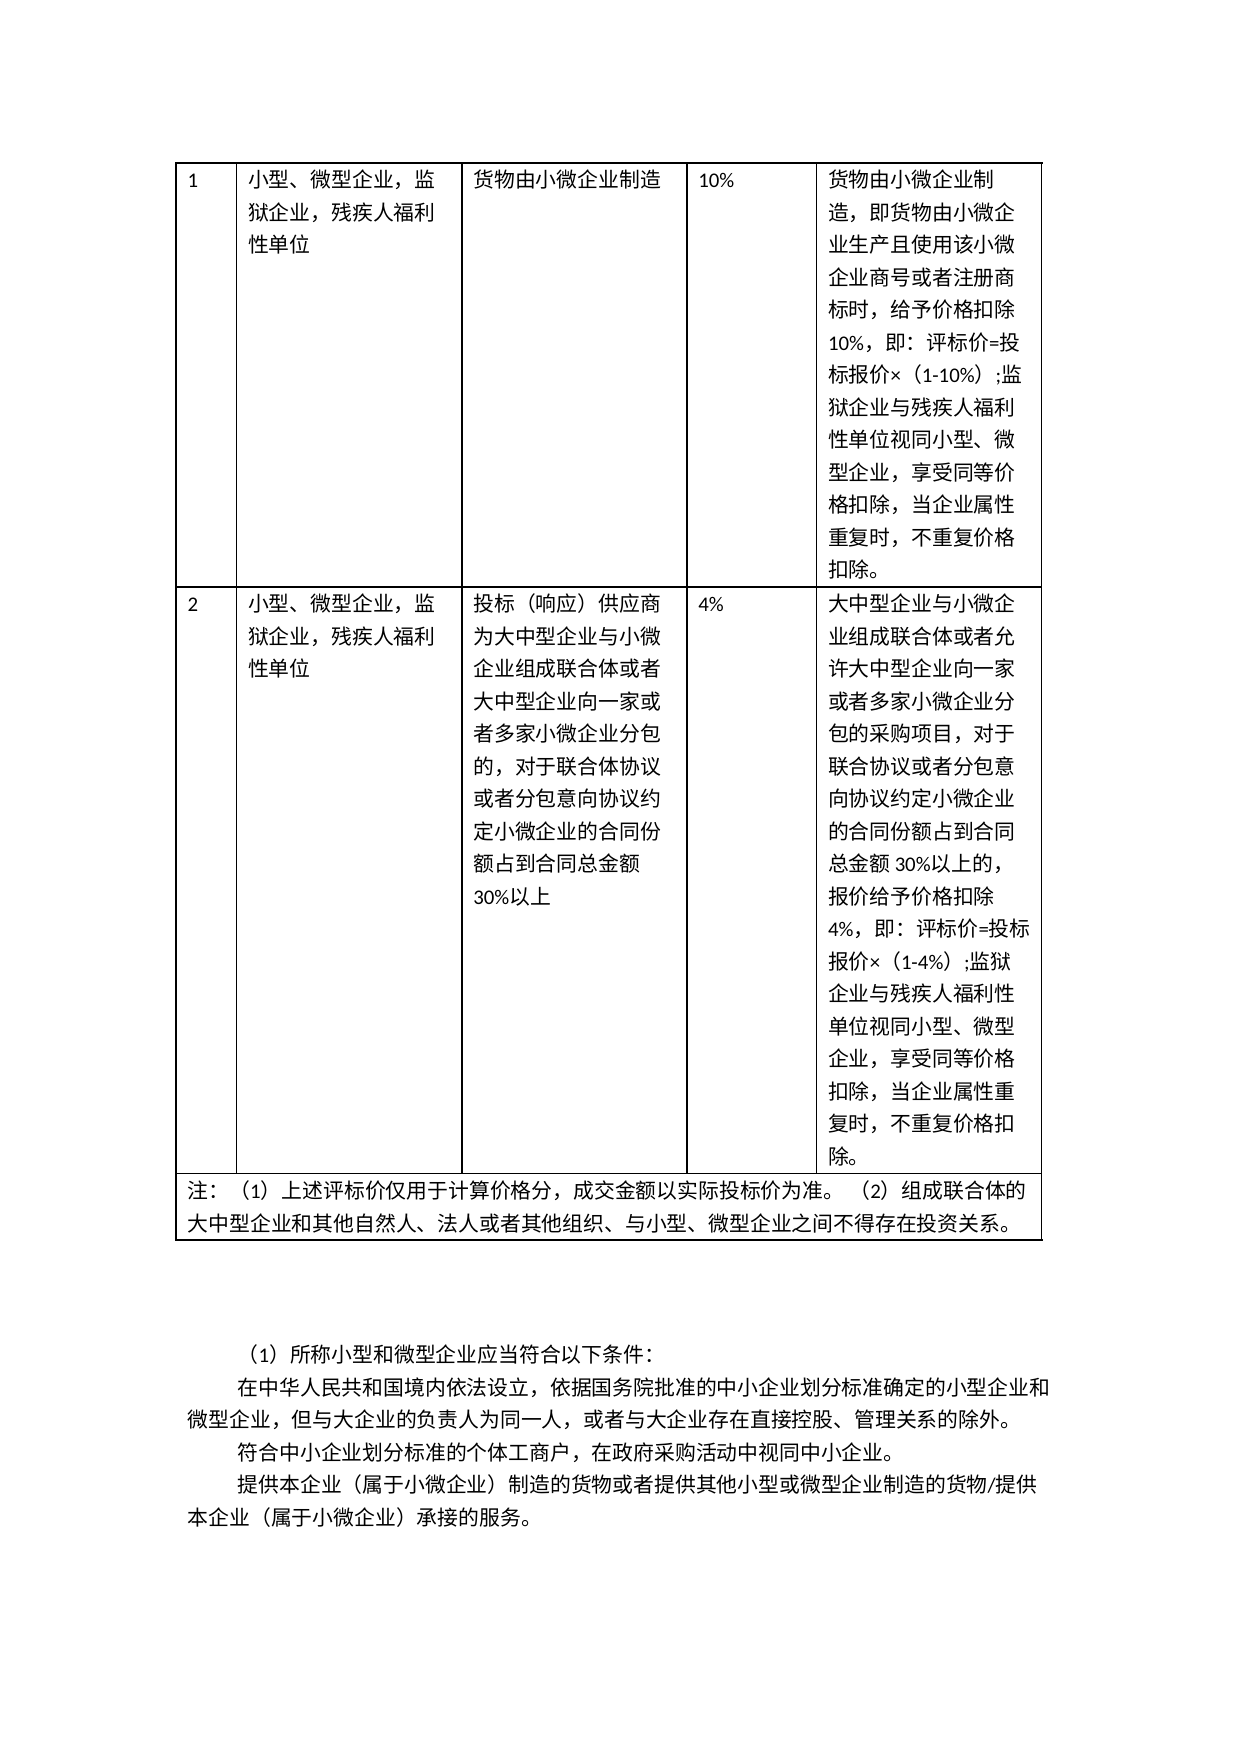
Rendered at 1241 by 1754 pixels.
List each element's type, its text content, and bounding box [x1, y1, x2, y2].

table_cell 2 [177, 588, 236, 1173]
table_cell 大中型企业与小微企业组成联合体或者允许大中型企业向一家或者多家小微企业分包的采购项目，对于联合协议或者分包意向协议约定小微企业的合同份额占到合同总金额30%以上的，报价给予价格扣除4%，即：评标价=投标报价×（1-4%）;监狱企业与残疾人福利性单位视同小型、微型企业，享受同等价格扣除，当企业属性重复时，不重复价格扣除。 [817, 588, 1041, 1173]
table_cell 10% [688, 164, 816, 586]
text 符合中小企业划分标准的个体工商户，在政府采购活动中视同中小企业。 [187, 1436, 1053, 1468]
table_cell 货物由小微企业制造 [463, 164, 686, 586]
table_cell 1 [177, 164, 236, 586]
table_cell 注：（1）上述评标价仅用于计算价格分，成交金额以实际投标价为准。 （2）组成联合体的大中型企业和其他自然人、法人或者其他组织、与小型、微型企业之间不得存在投资关系。 [177, 1174, 1041, 1239]
table_cell 4% [688, 588, 816, 1173]
text 提供本企业（属于小微企业）制造的货物或者提供其他小型或微型企业制造的货物/提供本企业（属于小微企业）承接的服务。 [187, 1468, 1053, 1533]
text （1）所称小型和微型企业应当符合以下条件： [187, 1338, 1053, 1371]
table_cell 小型、微型企业，监狱企业，残疾人福利性单位 [237, 164, 461, 586]
table_cell 货物由小微企业制造，即货物由小微企业生产且使用该小微企业商号或者注册商标时，给予价格扣除10%，即：评标价=投标报价×（1-10%）;监狱企业与残疾人福利性单位视同小型、微型企业，享受同等价格扣除，当企业属性重复时，不重复价格扣除。 [817, 164, 1041, 586]
table_cell 投标（响应）供应商为大中型企业与小微企业组成联合体或者大中型企业向一家或者多家小微企业分包的，对于联合体协议或者分包意向协议约定小微企业的合同份额占到合同总金额30%以上 [463, 588, 686, 1173]
table_cell 小型、微型企业，监狱企业，残疾人福利性单位 [237, 588, 461, 1173]
text 在中华人民共和国境内依法设立，依据国务院批准的中小企业划分标准确定的小型企业和微型企业，但与大企业的负责人为同一人，或者与大企业存在直接控股、管理关系的除外。 [187, 1371, 1053, 1436]
